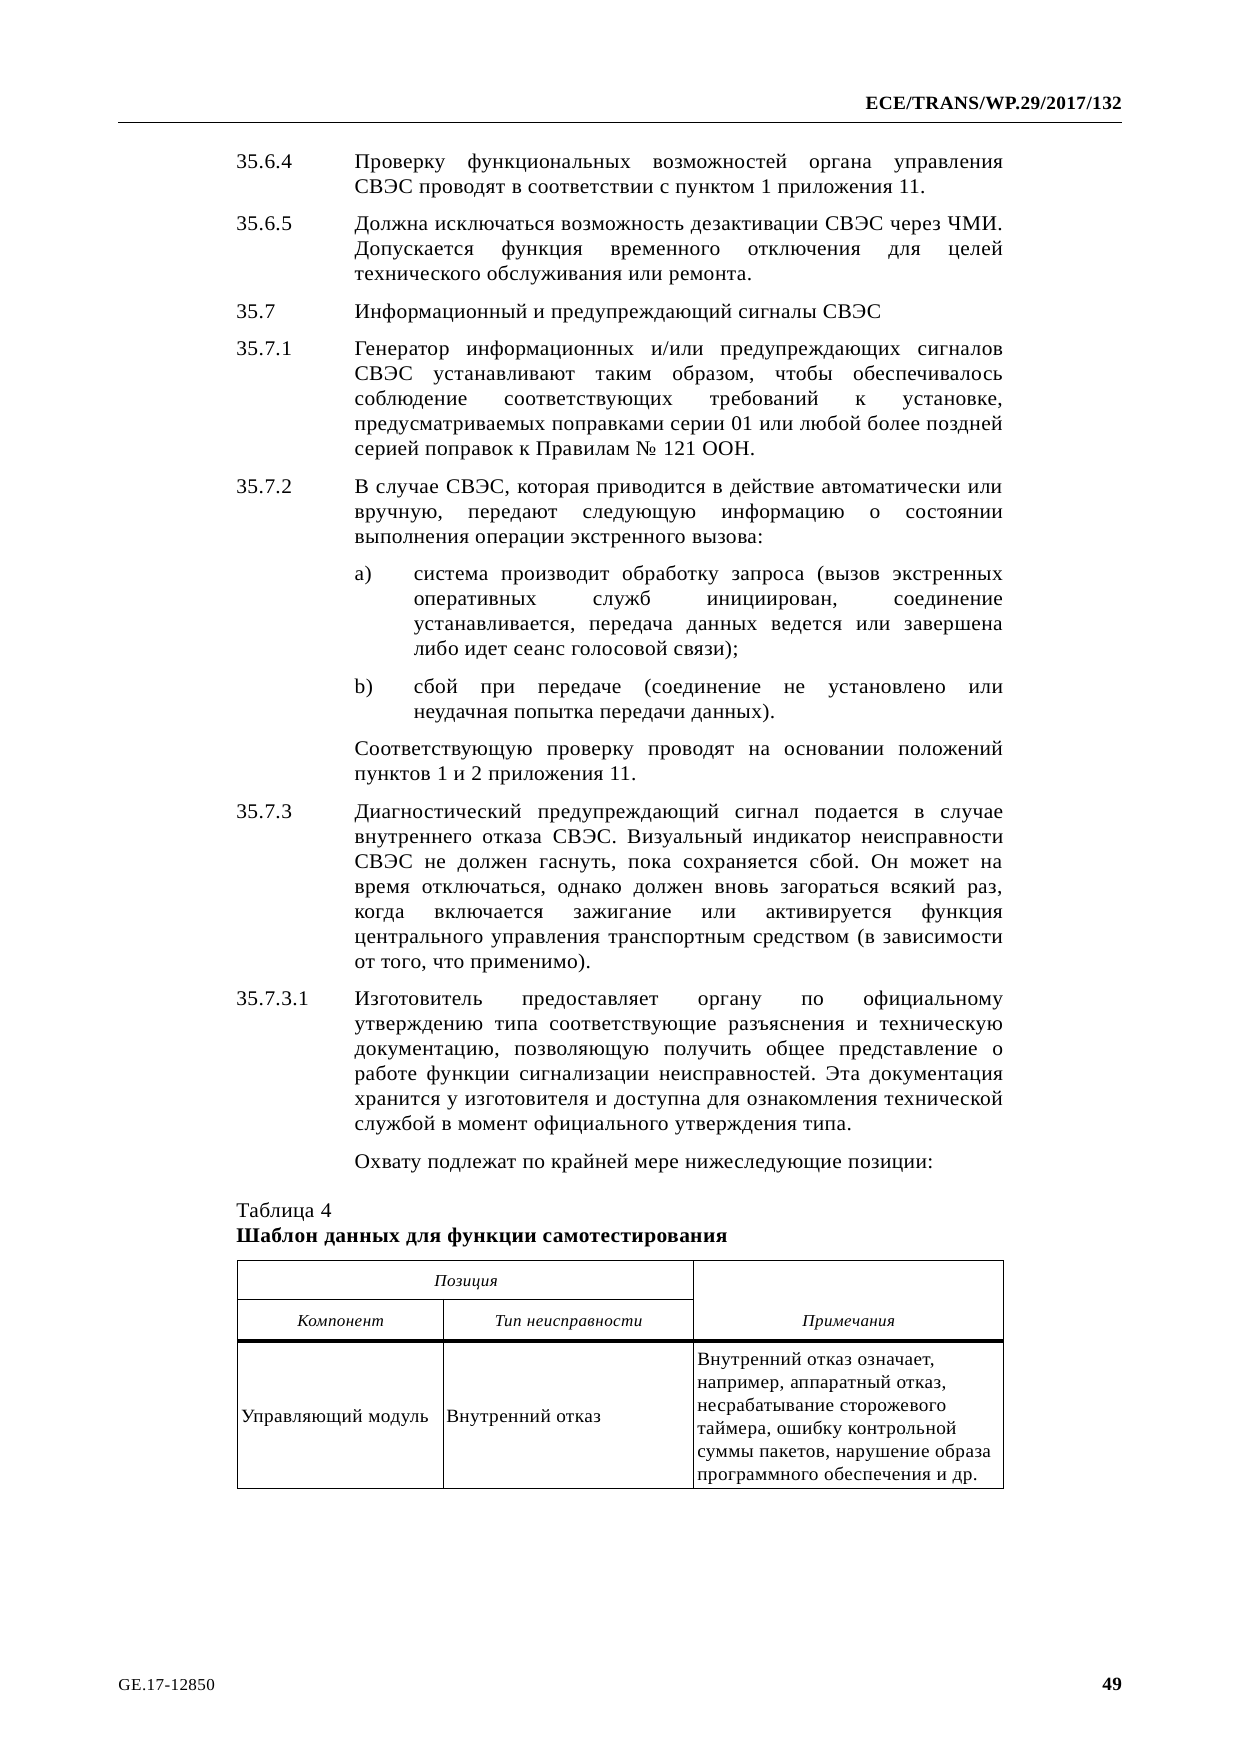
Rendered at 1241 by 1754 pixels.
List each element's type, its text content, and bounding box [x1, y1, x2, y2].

text Охвату подлежат по крайней мере нижеследующие позиции: [236, 1148, 1004, 1173]
table_header Позиция [238, 1261, 693, 1299]
text Таблица 4 Шаблон данных для функции самотестирования [118, 1198, 1004, 1248]
table_cell Внутренний отказ [444, 1343, 693, 1488]
text b) сбой при передаче (соединение не установлено или неудачная попытка передачи данных). [236, 673, 1004, 723]
text 35.7.3.1 Изготовитель предоставляет органу по официальному утверждению типа соответствующие разъяснения и техническую документацию, позволяющую получить общее представление о работе функции сигнализации неисправностей. Эта документация хранится у изготовителя и доступна для ознакомления технической службой в момент официального утверждения типа. [236, 985, 1004, 1135]
table_cell Тип неисправности [444, 1300, 693, 1339]
text 35.7.1 Генератор информационных и/или предупреждающих сигналов СВЭС устанавливают таким образом, чтобы обеспечивалось соблюдение соответствующих требований к установке, предусматриваемых поправками серии 01 или любой более поздней серией поправок к Правилам № 121 ООН. [236, 335, 1004, 460]
table_header Примечания [694, 1261, 1003, 1339]
text a) система производит обработку запроса (вызов экстренных оперативных служб инициирован, соединение устанавливается, передача данных ведется или завершена либо идет сеанс голосовой связи); [236, 560, 1004, 660]
text 35.7.2 В случае СВЭС, которая приводится в действие автоматически или вручную, передают следующую информацию о состоянии выполнения операции экстренного вызова: [236, 473, 1004, 548]
text 35.7.3 Диагностический предупреждающий сигнал подается в случае внутреннего отказа СВЭС. Визуальный индикатор неисправности СВЭС не должен гаснуть, пока сохраняется сбой. Он может на время отключаться, однако должен вновь загораться всякий раз, когда включается зажигание или активируется функция центрального управления транспортным средством (в зависимости от того, что применимо). [236, 798, 1004, 973]
table_cell Внутренний отказ означает, например, аппаратный отказ, несрабатывание сторожевого таймера, ошибку контрольной суммы пакетов, нарушение образа программного обеспечения и др. [694, 1343, 1003, 1488]
text 35.6.5 Должна исключаться возможность дезактивации СВЭС через ЧМИ. Допускается функция временного отключения для целей технического обслуживания или ремонта. [236, 210, 1004, 285]
text Соответствующую проверку проводят на основании положений пунктов 1 и 2 приложения 11. [236, 735, 1004, 785]
table_cell Управляющий модуль [238, 1343, 443, 1488]
text 35.6.4 Проверку функциональных возможностей органа управления СВЭС проводят в соответствии с пунктом 1 приложения 11. [236, 148, 1004, 198]
text 35.7 Информационный и предупреждающий сигналы СВЭС [236, 298, 1004, 323]
table_cell Компонент [238, 1300, 443, 1339]
